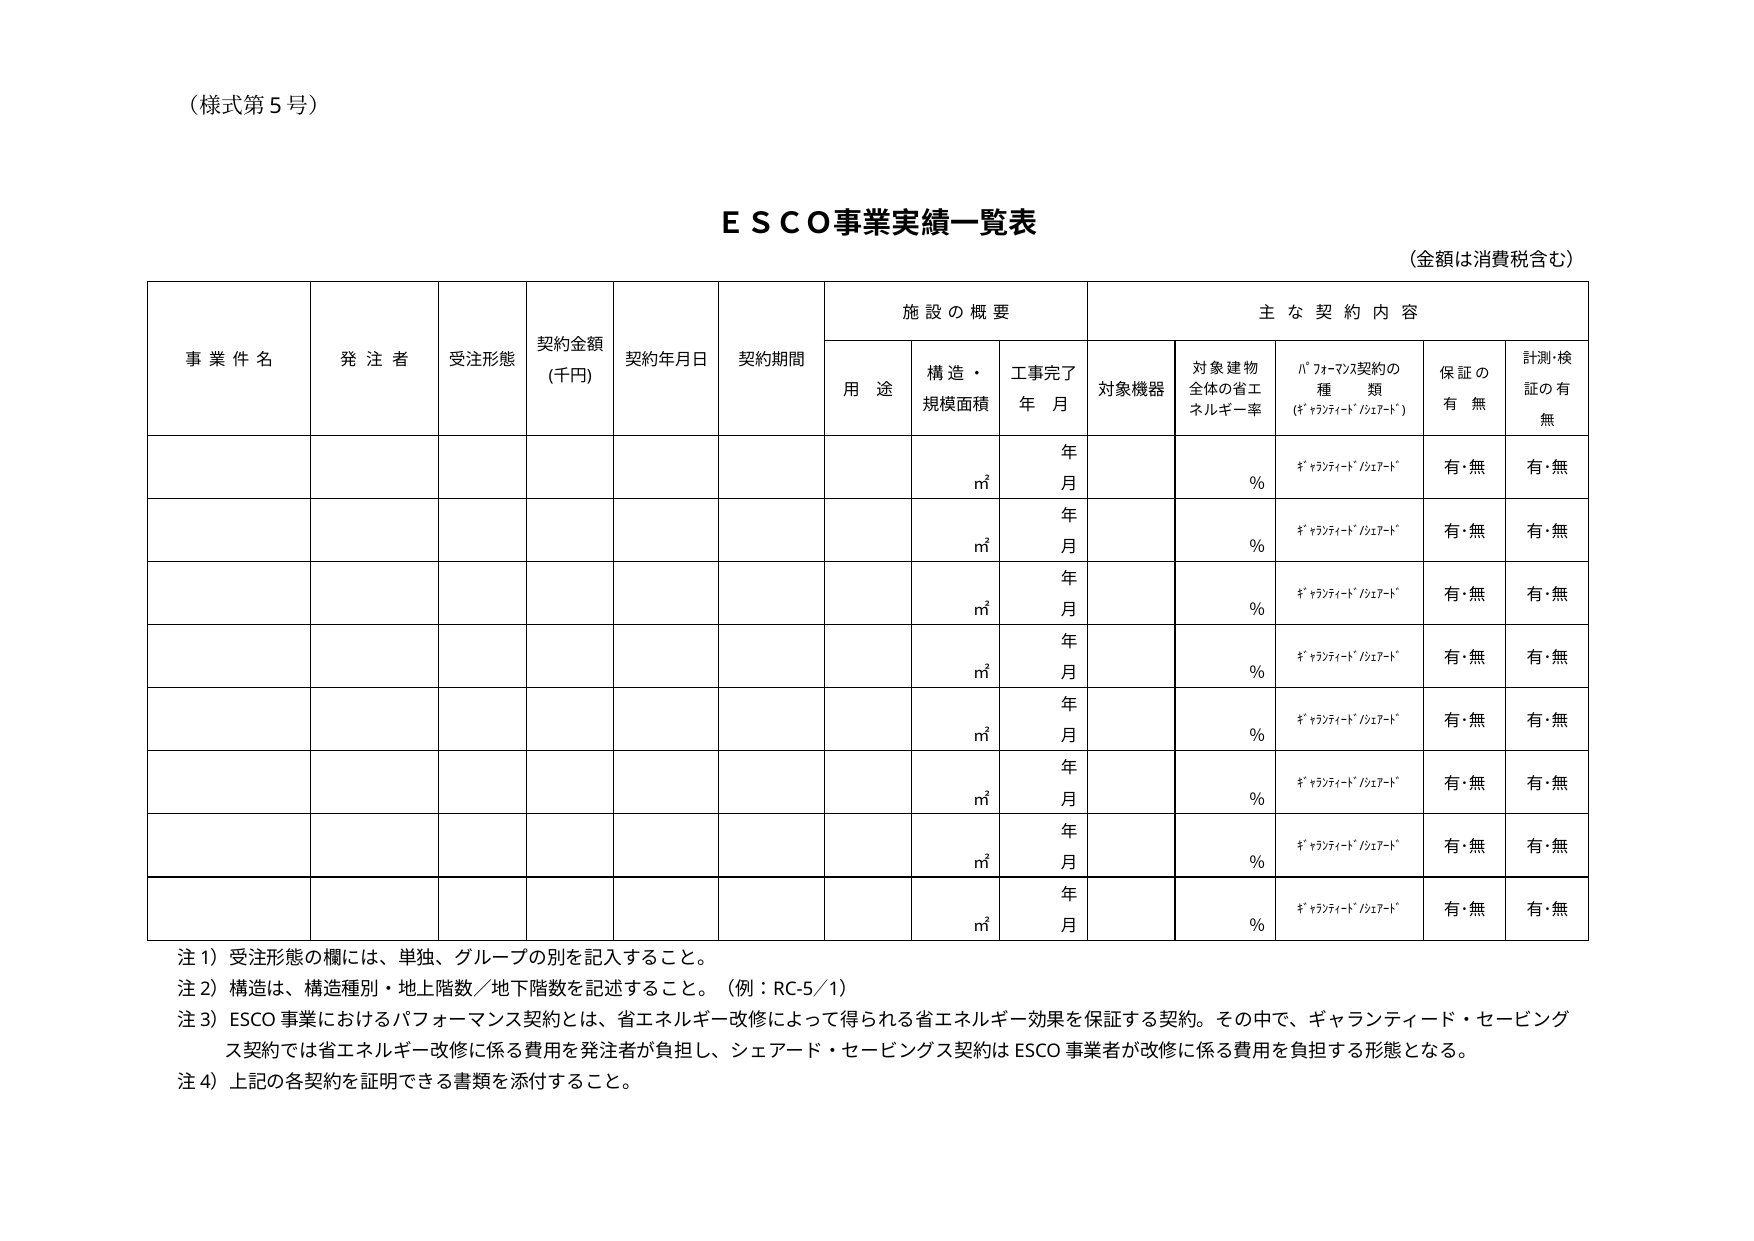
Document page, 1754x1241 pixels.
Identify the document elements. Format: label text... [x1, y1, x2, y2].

table_cell ｷﾞｬﾗﾝﾃｨｰﾄﾞ/ｼｪｱｰﾄﾞ [1276, 878, 1423, 939]
table_cell ㎡ [912, 878, 999, 939]
table_cell 年 月 [1000, 814, 1087, 876]
table_header 契約年月日 [614, 282, 718, 434]
table_cell [311, 625, 438, 687]
table_cell ㎡ [912, 688, 999, 750]
table_cell [148, 814, 310, 876]
table_cell [719, 814, 824, 876]
table_cell [614, 878, 718, 939]
table_cell [527, 688, 613, 750]
table_cell [614, 436, 718, 498]
table_header 契約金額 (千円) [527, 282, 613, 434]
table_cell [527, 499, 613, 561]
table_cell ％ [1176, 625, 1275, 687]
table_cell 対象建物 全体の省エネルギー率 [1176, 341, 1275, 434]
table_cell [825, 688, 911, 750]
table_cell ㎡ [912, 562, 999, 624]
table_cell 有･無 [1424, 751, 1505, 813]
table_cell [439, 878, 526, 939]
text 注3）ESCO事業におけるパフォーマンス契約とは、省エネルギー改修によって得られる省エネルギー効果を保証する契約。その中で、ギャランティード・セービングス契約では省エネルギー改修に係る費用を発注者が負担し、シェアード・セービングス契約はESCO事業者が改修に係る費用を負担する形態となる。 [177, 1003, 1577, 1065]
table_cell 年 月 [1000, 688, 1087, 750]
table_cell ㎡ [912, 751, 999, 813]
table_cell [148, 751, 310, 813]
table_cell [614, 814, 718, 876]
table_cell [439, 436, 526, 498]
table_cell ㎡ [912, 436, 999, 498]
table_cell 工事完了 年月 [1000, 341, 1087, 434]
table_cell [311, 814, 438, 876]
text 注2）構造は、構造種別・地上階数／地下階数を記述すること。（例：RC-5／1） [177, 972, 1577, 1003]
table_cell 用途 [825, 341, 911, 434]
table_cell [148, 688, 310, 750]
table_cell ｷﾞｬﾗﾝﾃｨｰﾄﾞ/ｼｪｱｰﾄﾞ [1276, 814, 1423, 876]
table_cell ％ [1176, 562, 1275, 624]
table_cell [527, 625, 613, 687]
table_cell ㎡ [912, 625, 999, 687]
table_cell [825, 625, 911, 687]
table_cell [439, 499, 526, 561]
table_cell [439, 751, 526, 813]
table_cell [614, 751, 718, 813]
table_cell 年 月 [1000, 625, 1087, 687]
table_cell [825, 436, 911, 498]
table_cell 有･無 [1424, 625, 1505, 687]
table_cell [1088, 436, 1174, 498]
table_cell [148, 878, 310, 939]
table_header 契約期間 [719, 282, 824, 434]
table_cell 有･無 [1424, 688, 1505, 750]
table_header 主な契約内容 [1088, 282, 1588, 340]
table_cell [825, 751, 911, 813]
table_cell [311, 751, 438, 813]
table_header 施設の概要 [825, 282, 1087, 340]
text ＥＳＣＯ事業実績一覧表 [177, 190, 1577, 252]
table_cell 有･無 [1506, 625, 1588, 687]
table_cell [1088, 562, 1174, 624]
text 注1）受注形態の欄には、単独、グループの別を記入すること。 [177, 941, 1577, 972]
table_cell [1088, 499, 1174, 561]
table_cell [527, 878, 613, 939]
table_header 受注形態 [439, 282, 526, 434]
table_cell [311, 878, 438, 939]
table_cell [719, 499, 824, 561]
table_cell [614, 562, 718, 624]
table_cell [527, 814, 613, 876]
table_cell [311, 436, 438, 498]
table_cell [439, 814, 526, 876]
table_cell [614, 688, 718, 750]
table_header 発注者 [311, 282, 438, 434]
table_cell ｷﾞｬﾗﾝﾃｨｰﾄﾞ/ｼｪｱｰﾄﾞ [1276, 751, 1423, 813]
text 注4）上記の各契約を証明できる書類を添付すること。 [177, 1065, 1577, 1096]
table_cell 有･無 [1424, 814, 1505, 876]
table_cell [311, 562, 438, 624]
table_cell ％ [1176, 436, 1275, 498]
table_cell 計測･検証の有無 [1506, 341, 1588, 434]
table_cell [1088, 878, 1174, 939]
table_cell 年 月 [1000, 499, 1087, 561]
table_cell [311, 499, 438, 561]
table_cell ｷﾞｬﾗﾝﾃｨｰﾄﾞ/ｼｪｱｰﾄﾞ [1276, 436, 1423, 498]
table_cell [1088, 814, 1174, 876]
table_cell 対象機器 [1088, 341, 1174, 434]
table_cell 有･無 [1424, 436, 1505, 498]
table_cell [614, 625, 718, 687]
table_cell 有･無 [1424, 562, 1505, 624]
table_cell 有･無 [1424, 878, 1505, 939]
table_cell [148, 499, 310, 561]
table_cell [527, 562, 613, 624]
table_cell [148, 562, 310, 624]
table_header 事業件名 [148, 282, 310, 434]
table_cell 年 月 [1000, 751, 1087, 813]
table_cell ％ [1176, 878, 1275, 939]
table_cell [148, 625, 310, 687]
table_cell [719, 436, 824, 498]
table_cell [719, 625, 824, 687]
table_cell 有･無 [1506, 436, 1588, 498]
table_cell [719, 878, 824, 939]
table_cell [527, 436, 613, 498]
table_cell [439, 562, 526, 624]
table_cell ％ [1176, 499, 1275, 561]
table_cell [1088, 625, 1174, 687]
table_cell [719, 562, 824, 624]
table_cell [719, 751, 824, 813]
table_cell 有･無 [1506, 814, 1588, 876]
table_cell 有･無 [1506, 878, 1588, 939]
table_cell ｷﾞｬﾗﾝﾃｨｰﾄﾞ/ｼｪｱｰﾄﾞ [1276, 562, 1423, 624]
table_cell [311, 688, 438, 750]
table_cell ％ [1176, 751, 1275, 813]
table_cell 有･無 [1506, 751, 1588, 813]
table_cell 有･無 [1506, 562, 1588, 624]
table_cell 有･無 [1506, 499, 1588, 561]
table_cell [1088, 688, 1174, 750]
table_cell ﾊﾟﾌｫｰﾏﾝｽ契約の 種類 (ｷﾞｬﾗﾝﾃｨｰﾄﾞ/ｼｪｱｰﾄﾞ) [1276, 341, 1423, 434]
table_cell ％ [1176, 688, 1275, 750]
table_cell [148, 436, 310, 498]
table_cell [439, 688, 526, 750]
table_cell ㎡ [912, 499, 999, 561]
table_cell [614, 499, 718, 561]
table_cell [719, 688, 824, 750]
table_cell 構造・ 規模面積 [912, 341, 999, 434]
table_cell 保証の 有無 [1424, 341, 1505, 434]
table_cell [439, 625, 526, 687]
table_cell [1088, 751, 1174, 813]
table_cell ｷﾞｬﾗﾝﾃｨｰﾄﾞ/ｼｪｱｰﾄﾞ [1276, 499, 1423, 561]
table_cell ㎡ [912, 814, 999, 876]
table_cell [825, 562, 911, 624]
table_cell ｷﾞｬﾗﾝﾃｨｰﾄﾞ/ｼｪｱｰﾄﾞ [1276, 625, 1423, 687]
table_cell [825, 814, 911, 876]
table_cell ％ [1176, 814, 1275, 876]
table_cell 年 月 [1000, 436, 1087, 498]
table_cell 有･無 [1506, 688, 1588, 750]
table_cell [825, 499, 911, 561]
table_cell ｷﾞｬﾗﾝﾃｨｰﾄﾞ/ｼｪｱｰﾄﾞ [1276, 688, 1423, 750]
table_cell [825, 878, 911, 939]
table_cell 年 月 [1000, 878, 1087, 939]
table_cell 年 月 [1000, 562, 1087, 624]
table_cell 有･無 [1424, 499, 1505, 561]
table_cell [527, 751, 613, 813]
